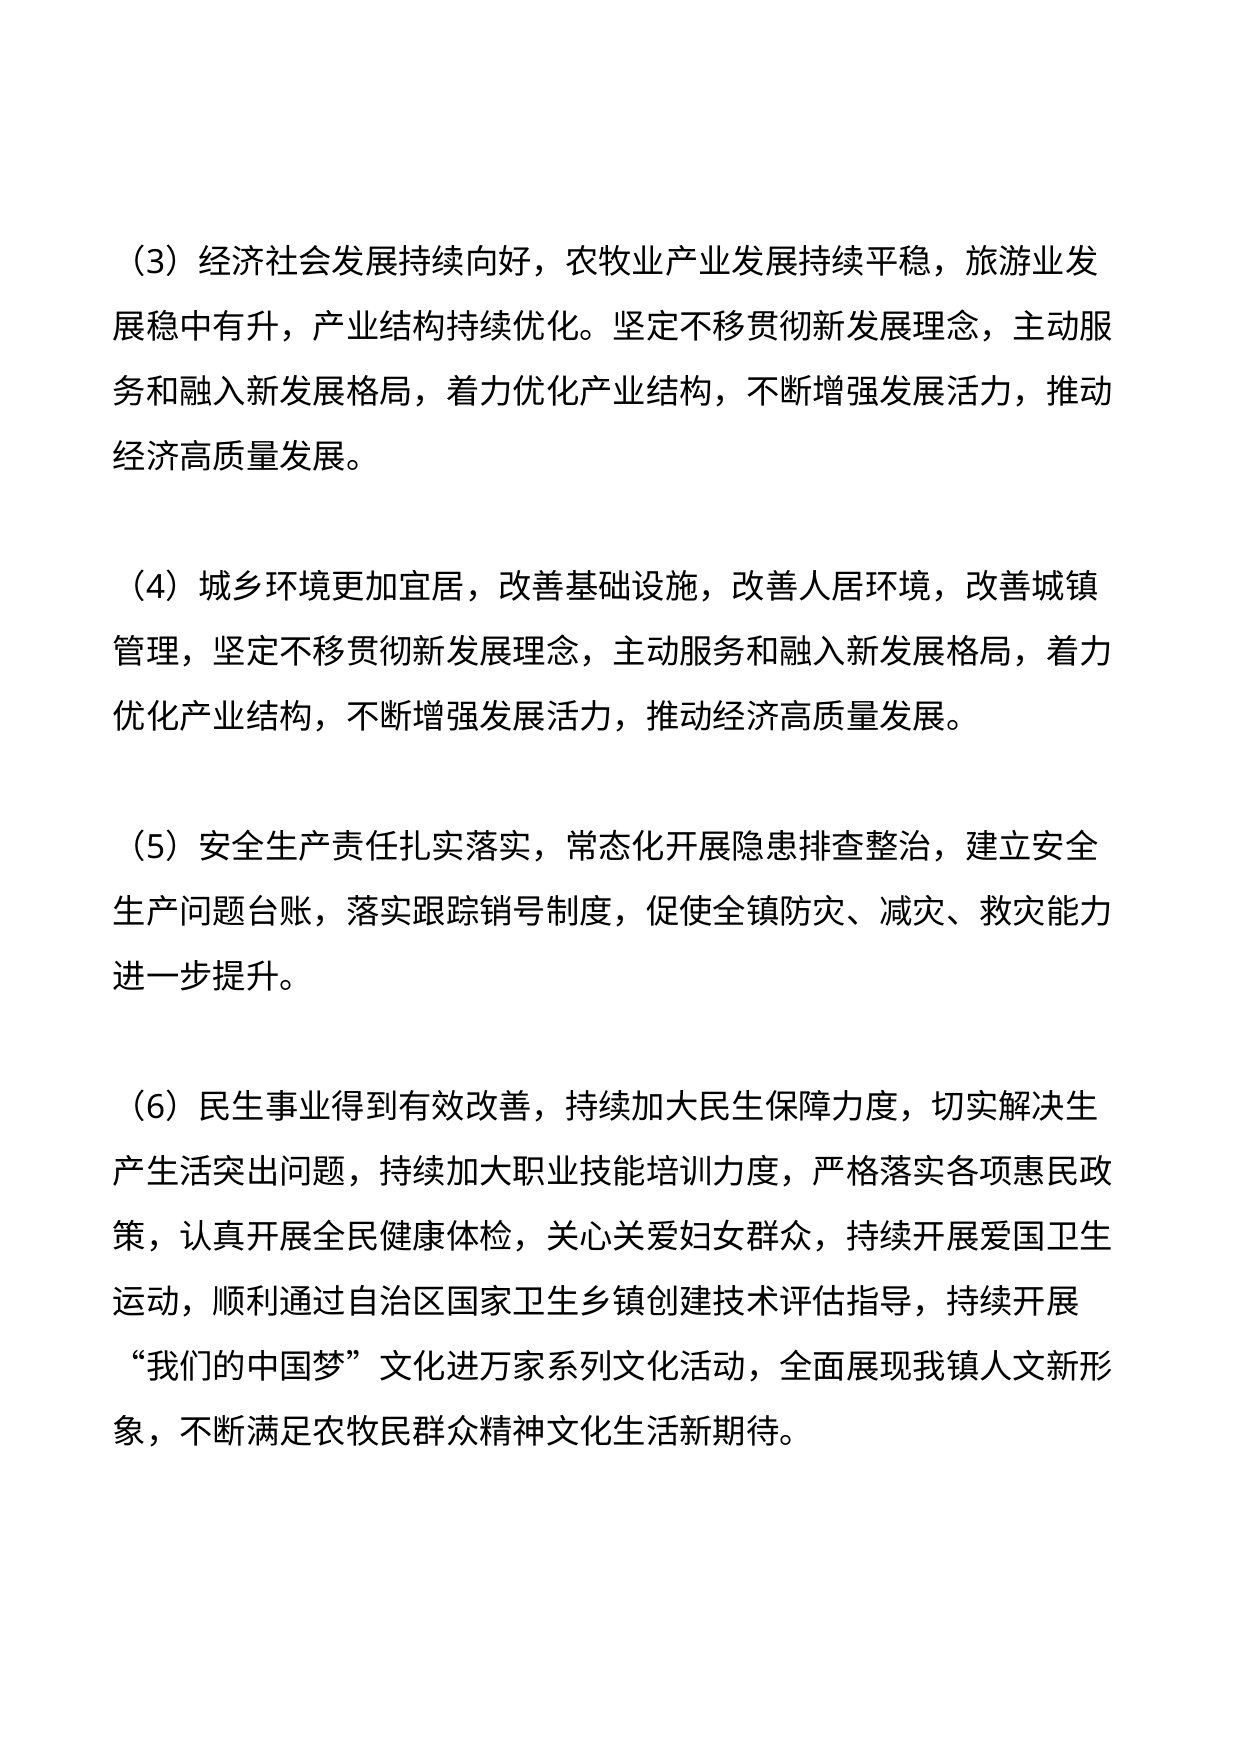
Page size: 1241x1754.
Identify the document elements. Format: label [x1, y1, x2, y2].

text [112, 162, 1128, 1462]
